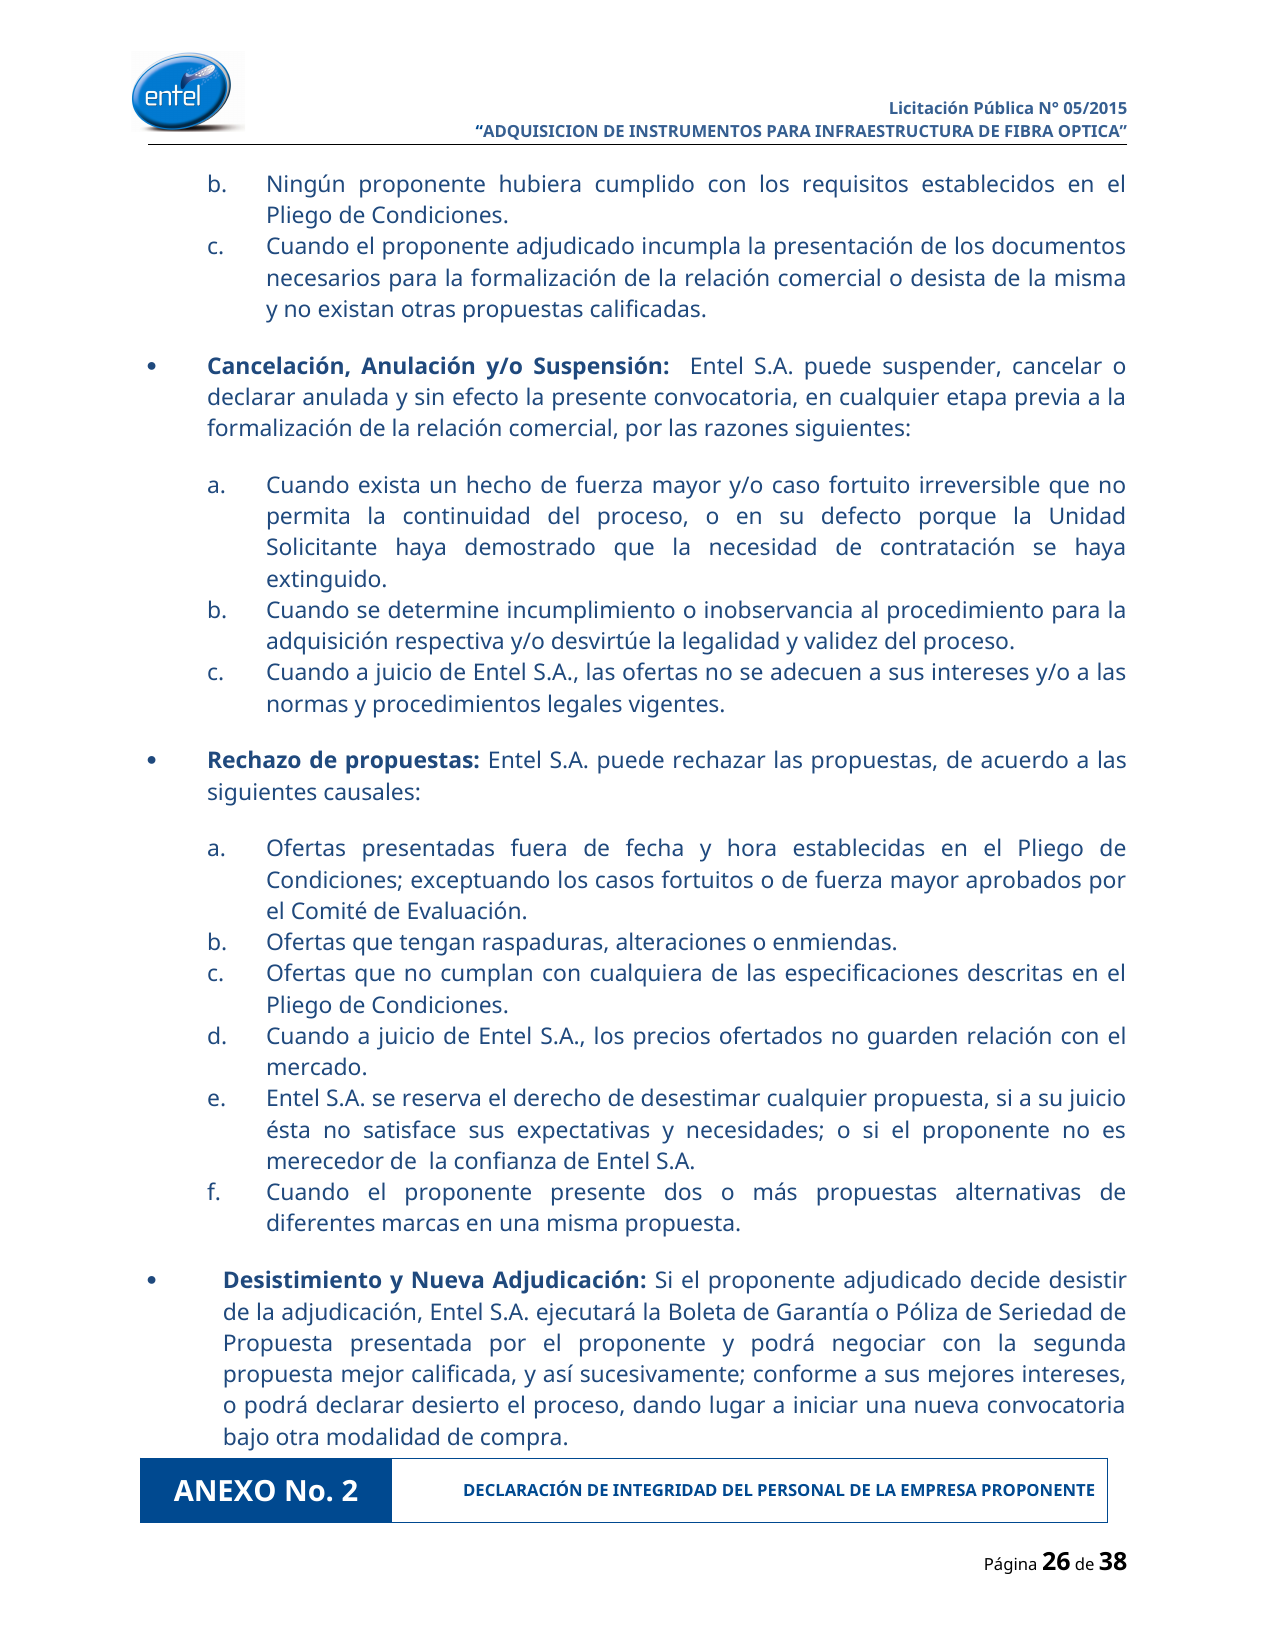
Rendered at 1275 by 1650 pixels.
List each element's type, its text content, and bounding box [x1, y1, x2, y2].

list Ofertas que no cumplan con cualquiera de las especificaciones descritas en el Pliego de Condiciones. [207, 957, 1127, 1020]
list Cancelación, Anulación y/o Suspensión: Entel S.A. puede suspender, cancelar o declarar anulada y sin efecto la presente convocatoria, en cualquier etapa previa a la formalización de la relación comercial, por las razones siguientes: [148, 349, 1127, 443]
picture [131, 51, 246, 132]
list Desistimiento y Nueva Adjudicación: Si el proponente adjudicado decide desistir de la adjudicación, Entel S.A. ejecutará la Boleta de Garantía o Póliza de Seriedad de Propuesta presentada por el proponente y podrá negociar con la segunda propuesta mejor calificada, y así sucesivamente; conforme a sus mejores intereses, o podrá declarar desierto el proceso, dando lugar a iniciar una nueva convocatoria bajo otra modalidad de compra. [148, 1264, 1127, 1452]
list Ofertas presentadas fuera de fecha y hora establecidas en el Pliego de Condiciones; exceptuando los casos fortuitos o de fuerza mayor aprobados por el Comité de Evaluación. [207, 832, 1127, 926]
table_header ANEXO No. 2 [141, 1459, 391, 1522]
list Cuando a juicio de Entel S.A., los precios ofertados no guarden relación con el mercado. [207, 1020, 1127, 1082]
list Ningún proponente hubiera cumplido con los requisitos establecidos en el Pliego de Condiciones. [207, 168, 1127, 230]
table_header DECLARACIÓN DE INTEGRIDAD DEL PERSONAL DE LA EMPRESA PROPONENTE [392, 1459, 1107, 1522]
list Ofertas que tengan raspaduras, alteraciones o enmiendas. [207, 926, 1127, 957]
list Cuando el proponente adjudicado incumpla la presentación de los documentos necesarios para la formalización de la relación comercial o desista de la misma y no existan otras propuestas calificadas. [207, 230, 1127, 324]
list Cuando el proponente presente dos o más propuestas alternativas de diferentes marcas en una misma propuesta. [207, 1176, 1127, 1239]
list Rechazo de propuestas: Entel S.A. puede rechazar las propuestas, de acuerdo a las siguientes causales: [148, 744, 1127, 807]
list Cuando a juicio de Entel S.A., las ofertas no se adecuen a sus intereses y/o a las normas y procedimientos legales vigentes. [207, 656, 1127, 719]
list Entel S.A. se reserva el derecho de desestimar cualquier propuesta, si a su juicio ésta no satisface sus expectativas y necesidades; o si el proponente no es merecedor de la confianza de Entel S.A. [207, 1082, 1127, 1176]
list Cuando se determine incumplimiento o inobservancia al procedimiento para la adquisición respectiva y/o desvirtúe la legalidad y validez del proceso. [207, 594, 1127, 656]
list Cuando exista un hecho de fuerza mayor y/o caso fortuito irreversible que no permita la continuidad del proceso, o en su defecto porque la Unidad Solicitante haya demostrado que la necesidad de contratación se haya extinguido. [207, 469, 1127, 594]
